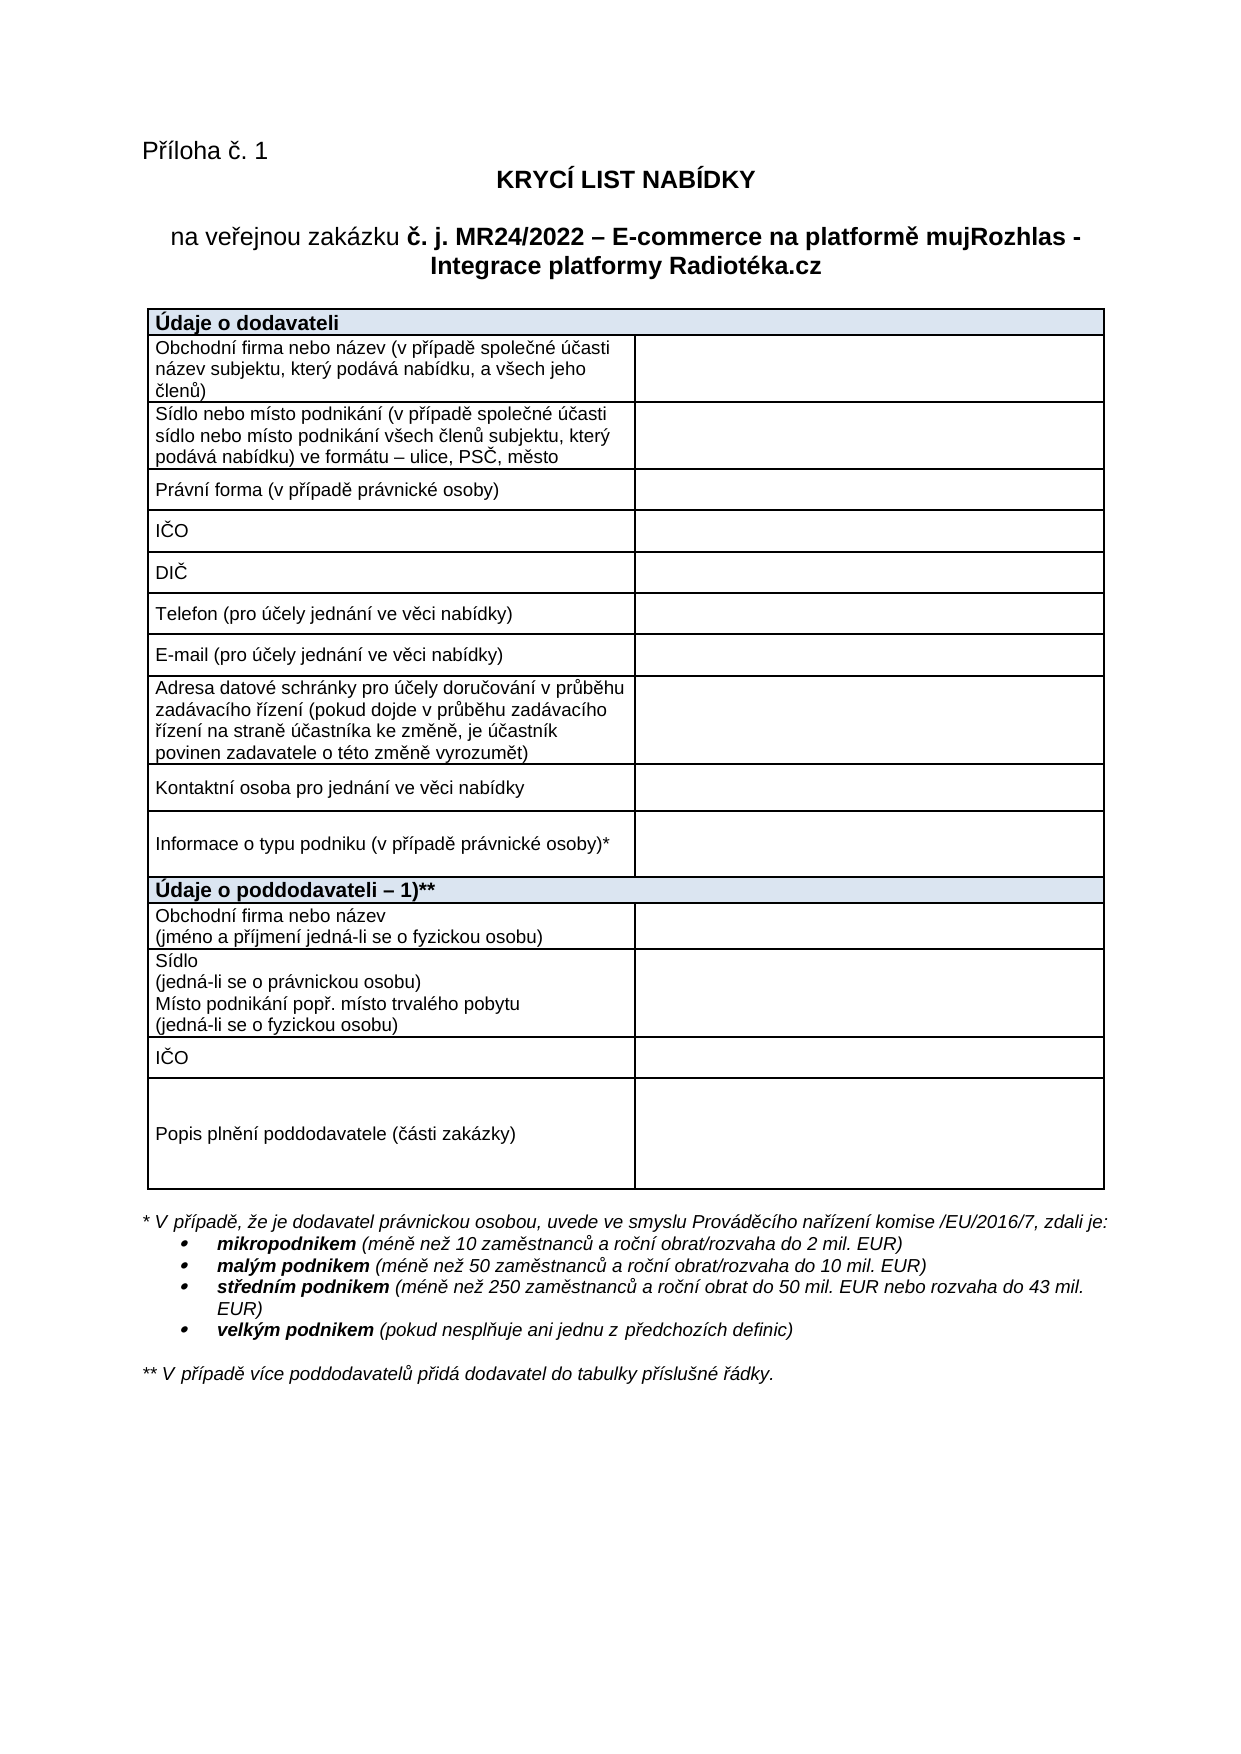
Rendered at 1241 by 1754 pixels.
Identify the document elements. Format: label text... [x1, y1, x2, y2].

table_cell Obchodní firma nebo název (jméno a příjmení jedná-li se o fyzickou osobu) [149, 904, 634, 947]
text Příloha č. 1 [142, 136, 1110, 164]
table_cell [636, 594, 1103, 633]
table_cell [636, 635, 1103, 675]
text ** V případě více poddodavatelů přidá dodavatel do tabulky příslušné řádky. [142, 1362, 1110, 1384]
table_cell Sídlo nebo místo podnikání (v případě společné účasti sídlo nebo místo podnikání všech členů subjektu, který podává nabídku) ve formátu – ulice, PSČ, město [149, 403, 634, 468]
table_cell [636, 511, 1103, 551]
list mikropodnikem (méně než 10 zaměstnanců a roční obrat/rozvaha do 2 mil. EUR) [179, 1233, 1110, 1254]
table_cell [636, 470, 1103, 509]
table_cell Popis plnění poddodavatele (části zakázky) [149, 1079, 634, 1187]
table_cell IČO [149, 1038, 634, 1077]
table_cell [636, 1079, 1103, 1187]
table_cell DIČ [149, 553, 634, 592]
table_cell [636, 677, 1103, 763]
text * V případě, že je dodavatel právnickou osobou, uvede ve smyslu Prováděcího nařízení komise /EU/2016/7, zdali je: [142, 1211, 1110, 1233]
table_cell Sídlo (jedná-li se o právnickou osobu) Místo podnikání popř. místo trvalého pobytu (jedná-li se o fyzickou osobu) [149, 950, 634, 1036]
table_cell E-mail (pro účely jednání ve věci nabídky) [149, 635, 634, 675]
text KRYCÍ LIST NABÍDKY [142, 164, 1110, 193]
table_cell [636, 403, 1103, 468]
text na veřejnou zakázku č. j. MR24/2022 – E-commerce na platformě mujRozhlas - Integrace platformy Radiotéka.cz [142, 222, 1110, 279]
table_header Údaje o dodavateli [149, 310, 1103, 334]
list středním podnikem (méně než 250 zaměstnanců a roční obrat do 50 mil. EUR nebo rozvaha do 43 mil. EUR) [179, 1276, 1110, 1319]
table_cell Obchodní firma nebo název (v případě společné účasti název subjektu, který podává nabídku, a všech jeho členů) [149, 336, 634, 401]
table_cell Kontaktní osoba pro jednání ve věci nabídky [149, 765, 634, 809]
table_cell IČO [149, 511, 634, 551]
table_cell Údaje o poddodavateli – 1)** [149, 878, 1103, 902]
table_cell [636, 336, 1103, 401]
table_cell Adresa datové schránky pro účely doručování v průběhu zadávacího řízení (pokud dojde v průběhu zadávacího řízení na straně účastníka ke změně, je účastník povinen zadavatele o této změně vyrozumět) [149, 677, 634, 763]
table_cell [636, 553, 1103, 592]
table_cell Právní forma (v případě právnické osoby) [149, 470, 634, 509]
table_cell [636, 765, 1103, 809]
list velkým podnikem (pokud nesplňuje ani jednu z předchozích definic) [179, 1319, 1110, 1341]
table_cell Telefon (pro účely jednání ve věci nabídky) [149, 594, 634, 633]
table_cell [636, 812, 1103, 876]
table_cell [636, 950, 1103, 1036]
table_cell Informace o typu podniku (v případě právnické osoby)* [149, 812, 634, 876]
list malým podnikem (méně než 50 zaměstnanců a roční obrat/rozvaha do 10 mil. EUR) [179, 1254, 1110, 1276]
table_cell [636, 904, 1103, 947]
table_cell [636, 1038, 1103, 1077]
